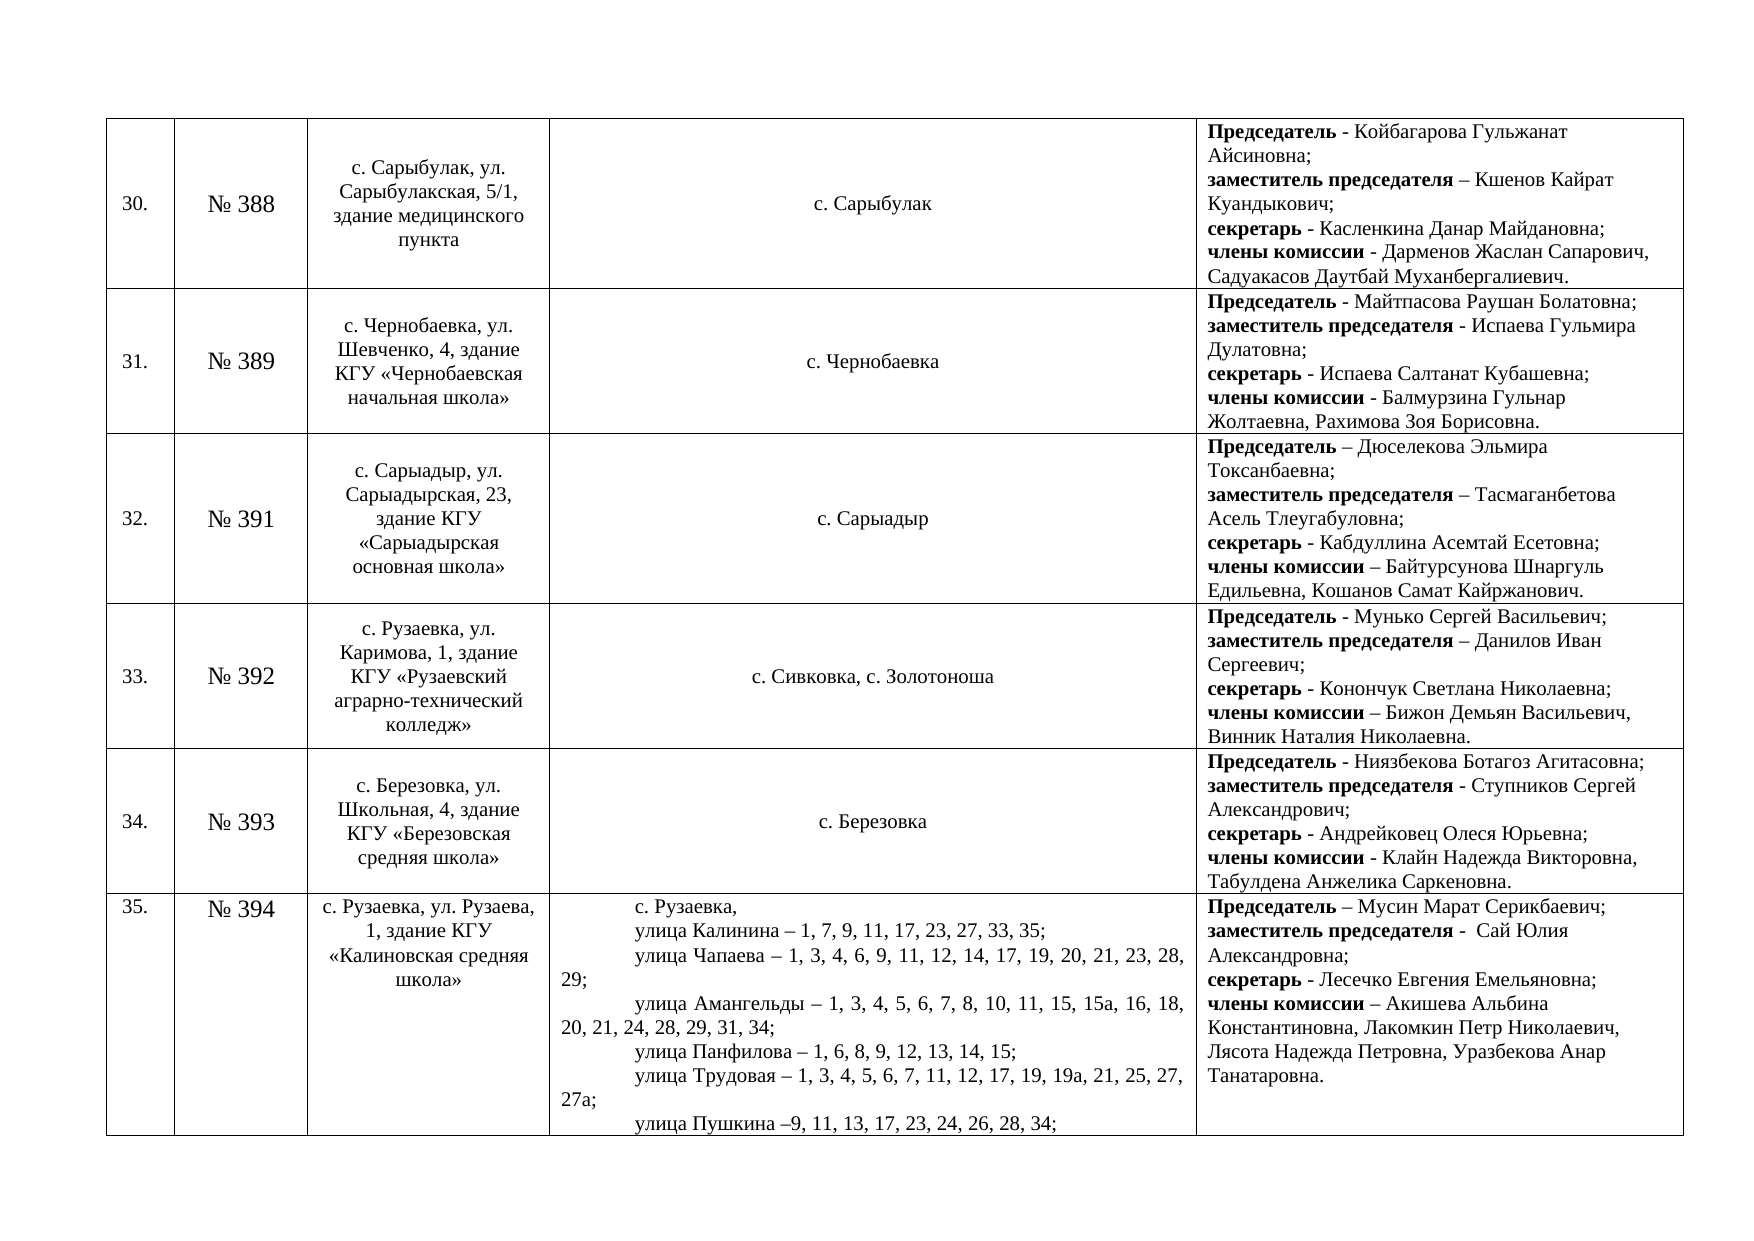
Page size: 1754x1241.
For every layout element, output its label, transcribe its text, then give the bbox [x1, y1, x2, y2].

table_cell Председатель - Койбагарова Гульжанат Айсиновна; заместитель председателя – Кшенов Кайрат Куандыкович; секретарь - Касленкина Данар Майдановна; члены комиссии - Дарменов Жаслан Сапарович, Садуакасов Даутбай Муханбергалиевич. [1197, 119, 1683, 288]
table_cell с. Сарыбулак [550, 119, 1196, 288]
table_cell [107, 119, 174, 288]
table_cell Председатель - Ниязбекова Ботагоз Агитасовна; заместитель председателя - Ступников Сергей Александрович; секретарь - Андрейковец Олеся Юрьевна; члены комиссии - Клайн Надежда Викторовна, Табулдена Анжелика Саркеновна. [1197, 749, 1683, 893]
table_cell с. Сивковка, с. Золотоноша [550, 604, 1196, 748]
table_cell № 388 [175, 119, 307, 288]
table_cell № 391 [175, 434, 307, 602]
table_cell с. Сарыадыр [550, 434, 1196, 602]
table_cell Председатель – Дюселекова Эльмира Токсанбаевна; заместитель председателя – Тасмаганбетова Асель Тлеугабуловна; секретарь - Кабдуллина Асемтай Есетовна; члены комиссии – Байтурсунова Шнаргуль Едильевна, Кошанов Самат Кайржанович. [1197, 434, 1683, 602]
table_cell с. Березовка, ул. Школьная, 4, здание КГУ «Березовская средняя школа» [308, 749, 549, 893]
table_cell [107, 289, 174, 433]
table_cell с. Березовка [550, 749, 1196, 893]
table_cell с. Чернобаевка, ул. Шевченко, 4, здание КГУ «Чернобаевская начальная школа» [308, 289, 549, 433]
table_cell № 392 [175, 604, 307, 748]
table_cell [107, 434, 174, 602]
table_cell № 393 [175, 749, 307, 893]
table_cell [107, 894, 174, 1135]
table_cell Председатель - Майтпасова Раушан Болатовна; заместитель председателя - Испаева Гульмира Дулатовна; секретарь - Испаева Салтанат Кубашевна; члены комиссии - Балмурзина Гульнар Жолтаевна, Рахимова Зоя Борисовна. [1197, 289, 1683, 433]
table_cell Председатель - Мунько Сергей Васильевич; заместитель председателя – Данилов Иван Сергеевич; секретарь - Конончук Светлана Николаевна; члены комиссии – Бижон Демьян Васильевич, Винник Наталия Николаевна. [1197, 604, 1683, 748]
table_cell [107, 604, 174, 748]
table_cell с. Рузаевка, ул. Каримова, 1, здание КГУ «Рузаевский аграрно-технический колледж» [308, 604, 549, 748]
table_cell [308, 894, 549, 1135]
table_cell № 394 [175, 894, 307, 1135]
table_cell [1197, 894, 1683, 1135]
table_cell с. Сарыадыр, ул. Сарыадырская, 23, здание КГУ «Сарыадырская основная школа» [308, 434, 549, 602]
table_cell [107, 749, 174, 893]
table_cell № 389 [175, 289, 307, 433]
table_cell с. Сарыбулак, ул. Сарыбулакская, 5/1, здание медицинского пункта [308, 119, 549, 288]
table_cell с. Чернобаевка [550, 289, 1196, 433]
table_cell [550, 894, 1196, 1135]
